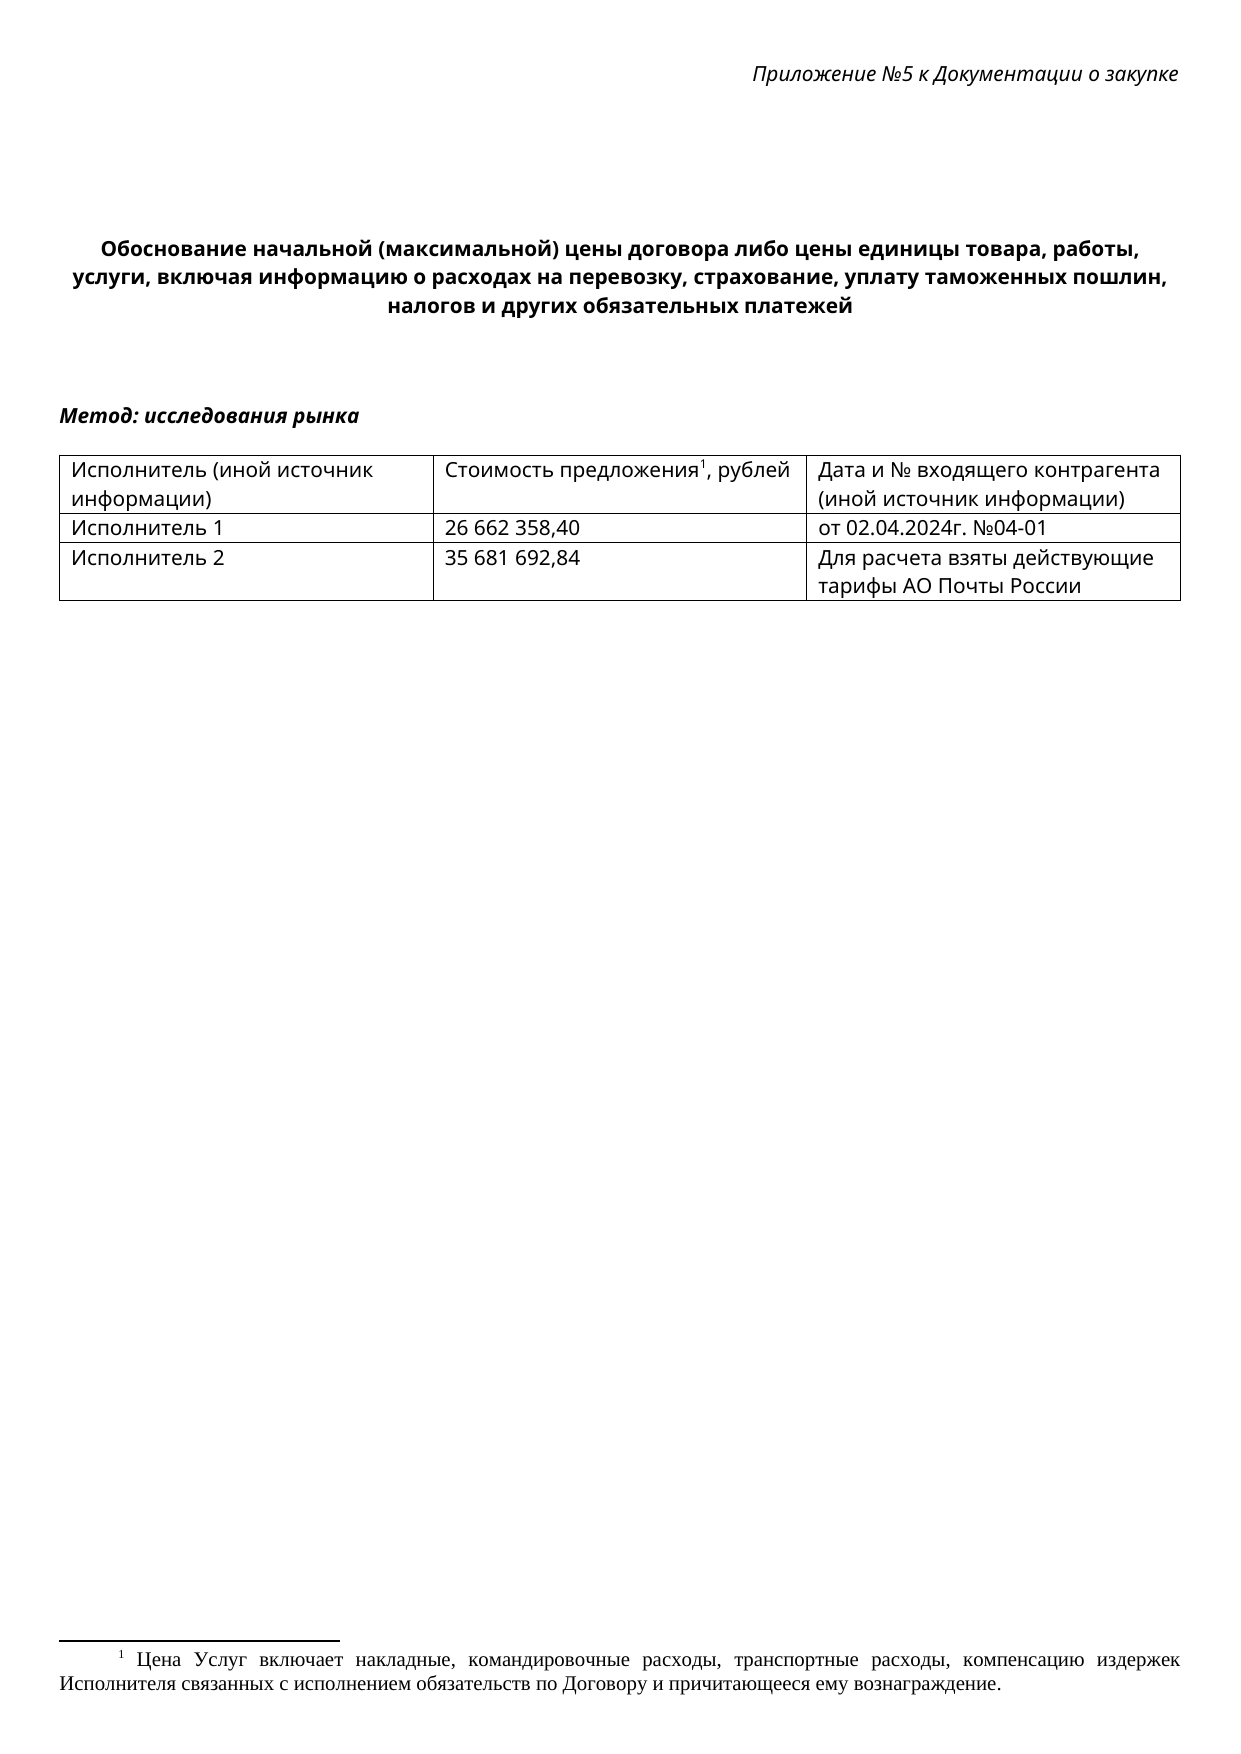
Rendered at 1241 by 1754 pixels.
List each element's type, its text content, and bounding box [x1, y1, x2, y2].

table_cell 35 681 692,84 [434, 543, 806, 600]
text Обоснование начальной (максимальной) цены договора либо цены единицы товара, работы, услуги, включая информацию о расходах на перевозку, страхование, уплату таможенных пошлин, налогов и других обязательных платежей [59, 234, 1181, 319]
table_cell 26 662 358,40 [434, 514, 806, 542]
table_cell от 02.04.2024г. №04-01 [807, 514, 1180, 542]
table_header Исполнитель (иной источник информации) [60, 456, 433, 512]
table_header Дата и № входящего контрагента (иной источник информации) [807, 456, 1180, 512]
table_header Стоимость предложения, рублей [434, 456, 806, 512]
text Метод: исследования рынка [59, 401, 1181, 429]
table_cell Для расчета взяты действующие тарифы АО Почты России [807, 543, 1180, 600]
list Приложение №5 к Документации о закупке [134, 59, 1181, 87]
table_cell Исполнитель 2 [60, 543, 433, 600]
table_cell Исполнитель 1 [60, 514, 433, 542]
